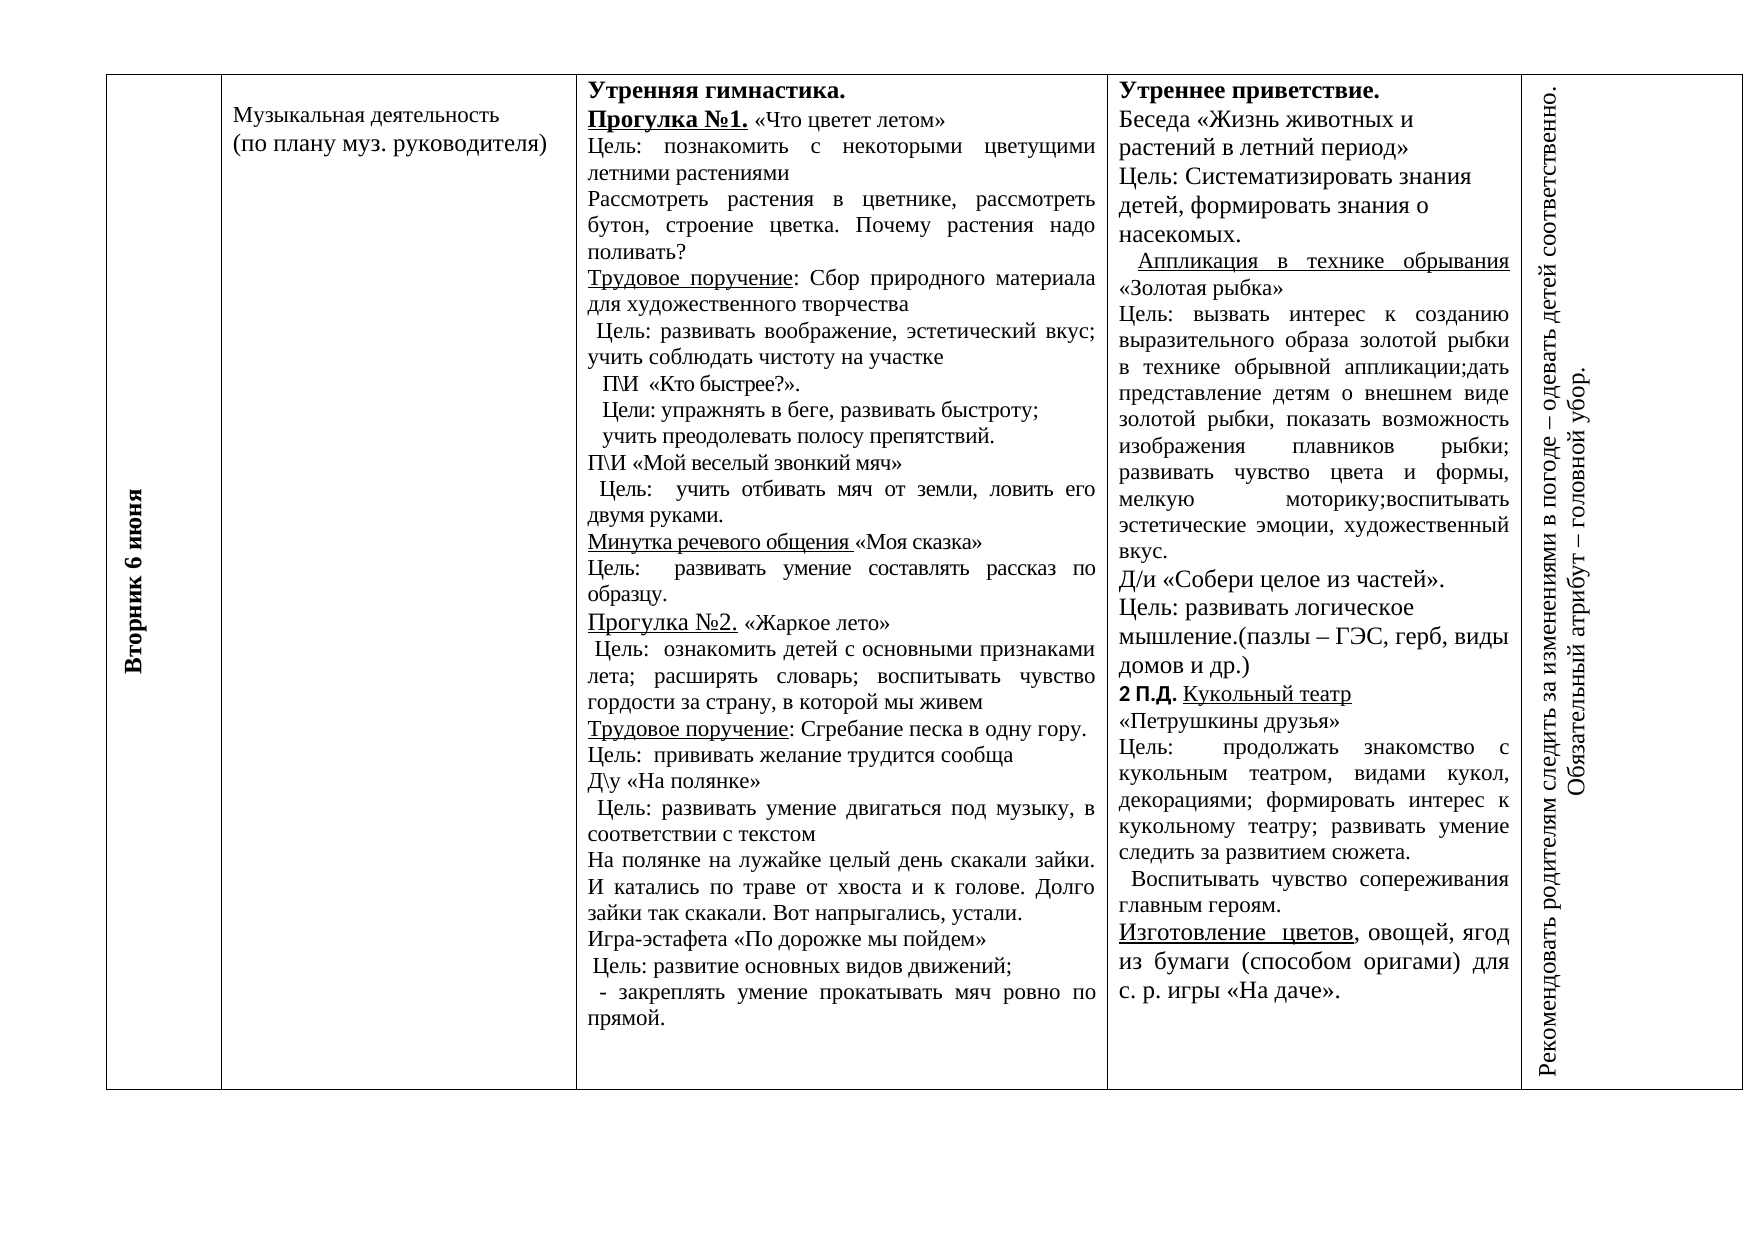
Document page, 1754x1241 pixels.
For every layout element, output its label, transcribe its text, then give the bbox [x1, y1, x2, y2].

table_cell Рекомендовать родителям следить за изменениями в погоде – одевать детей соответственно. Обязательный атрибут – головной убор. [1522, 75, 1742, 1089]
table_cell Утренняя гимнастика. Прогулка №1. «Что цветет летом» Цель: познакомить с некоторыми цветущими летними растениями Рассмотреть растения в цветнике, рассмотреть бутон, строение цветка. Почему растения надо поливать? Трудовое поручение: Сбор природного материала для художественного творчества Цель: развивать воображение, эстетический вкус; учить соблюдать чистоту на участке П\И «Кто быстрее?». Цели: упражнять в беге, развивать быстроту; учить преодолевать полосу препятствий. П\И «Мой веселый звонкий мяч» Цель: учить отбивать мяч от земли, ловить его двумя руками. Минутка речевого общения «Моя сказка» Цель: развивать умение составлять рассказ по образцу. Прогулка №2. «Жаркое лето» Цель: ознакомить детей с основными признаками лета; расширять словарь; воспитывать чувство гордости за страну, в которой мы живем Трудовое поручение: Сгребание песка в одну гору. Цель: прививать желание трудится сообща Д\у «На полянке» Цель: развивать умение двигаться под музыку, в соответствии с текстом На полянке на лужайке целый день скакали зайки. И катались по траве от хвоста и к голове. Долго зайки так скакали. Вот напрыгались, устали. Игра-эстафета «По дорожке мы пойдем» Цель: развитие основных видов движений; - закреплять умение прокатывать мяч ровно по прямой. [577, 75, 1107, 1089]
table_cell Вторник 6 июня [107, 75, 221, 1089]
table_cell Музыкальная деятельность (по плану муз. руководителя) [222, 75, 576, 1089]
table_cell Утреннее приветствие. Беседа «Жизнь животных и растений в летний период» Цель: Систематизировать знания детей, формировать знания о насекомых. Аппликация в технике обрывания «Золотая рыбка» Цель: вызвать интерес к созданию выразительного образа золотой рыбки в технике обрывной аппликации;дать представление детям о внешнем виде золотой рыбки, показать возможность изображения плавников рыбки; развивать чувство цвета и формы, мелкую моторику;воспитывать эстетические эмоции, художественный вкус. Д/и «Собери целое из частей». Цель: развивать логическое мышление.(пазлы – ГЭС, герб, виды домов и др.) 2 П.Д. Кукольный театр «Петрушкины друзья» Цель: продолжать знакомство с кукольным театром, видами кукол, декорациями; формировать интерес к кукольному театру; развивать умение следить за развитием сюжета. Воспитывать чувство сопереживания главным героям. Изготовление цветов, овощей, ягод из бумаги (способом оригами) для с. р. игры «На даче». [1108, 75, 1521, 1089]
